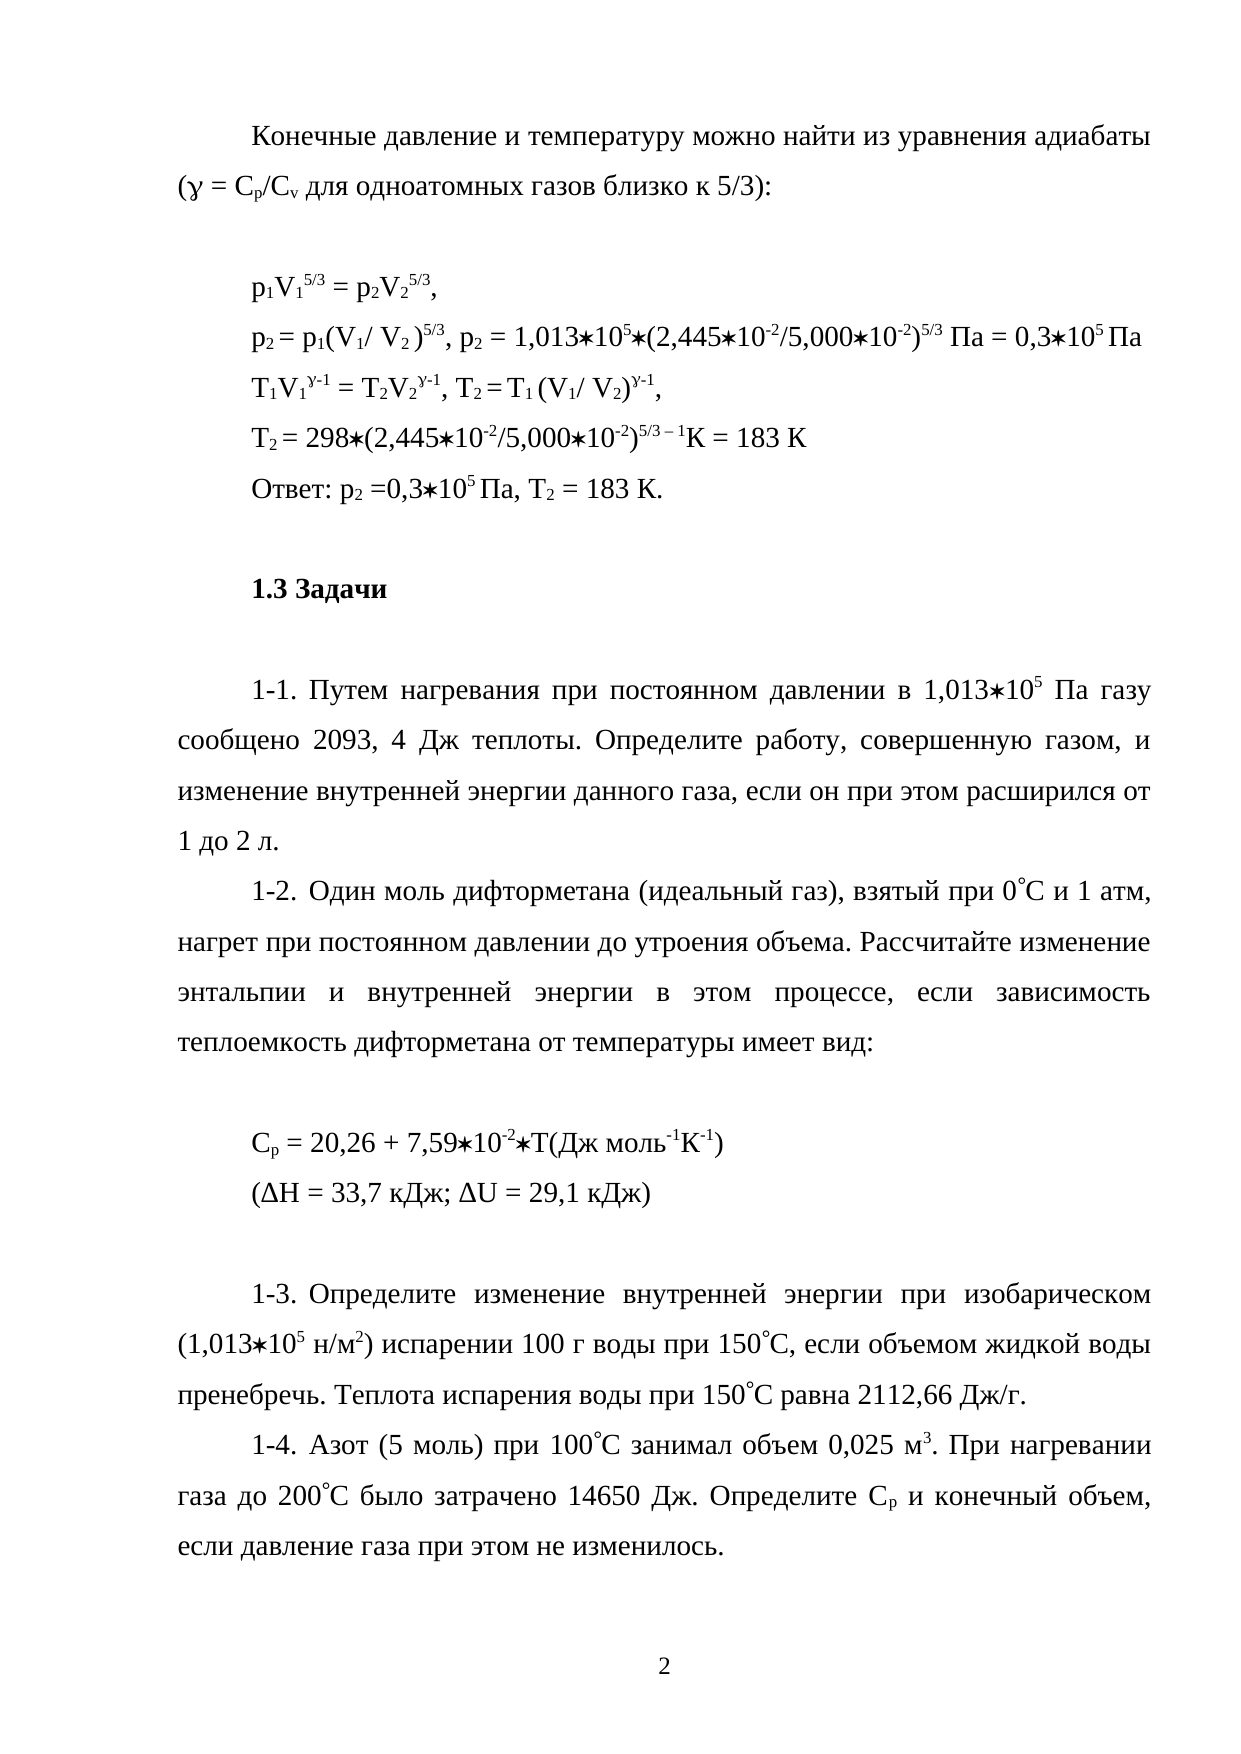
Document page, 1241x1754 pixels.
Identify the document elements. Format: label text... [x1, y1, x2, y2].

list Один моль дифторметана (идеальный газ), взятый при 0С и 1 атм, нагрет при постоянном давлении до утроения объема. Рассчитайте изменение энтальпии и внутренней энергии в этом процессе, если зависимость теплоемкость дифторметана от температуры имеет вид: [177, 873, 1152, 1058]
text р1V15/3 = р2V25/3, [177, 269, 1152, 303]
text Т2 = 298(2,44510-2/5,00010-2)5/3 – 1К = 183 К [177, 420, 1152, 454]
text 1.3 Задачи [177, 571, 1152, 605]
text Т1V1-1 = Т2V2-1, Т2 = Т1 (V1/ V2)-1, [177, 370, 1152, 403]
list Определите изменение внутренней энергии при изобарическом (1,013105 н/м2) испарении воды при 150С, если объемом жидкой воды пренебречь. Теплота испарения воды при 150С равна 2112,66 Дж/г. [177, 1276, 1152, 1411]
text Ответ: р2 =0,3105 Па, Т2 = 183 К. [177, 471, 1152, 504]
text р2 = р1(V1/ V2 )5/3, р2 = 1,013105(2,44510-2/5,00010-2)5/3 Па = 0,3105 Па [177, 319, 1152, 353]
list Азот (5 моль) при 100С занимал объем . При нагревании газа до 200С было затрачено 14650 Дж. Определите Ср и конечный объем, если давление газа при этом не изменилось. [177, 1427, 1152, 1562]
text Ср = 20,26 + 7,5910-2Т(Дж моль-1К-1) [177, 1125, 1152, 1159]
list Путем нагревания при постоянном давлении в 1,013105 Па газу сообщено 2093, 4 Дж теплоты. Определите работу, совершенную газом, и изменение внутренней энергии данного газа, если он при этом расширился от 1 до . [177, 672, 1152, 857]
text Конечные давление и температуру можно найти из уравнения адиабаты ( = Ср/Сv для одноатомных газов близко к 5/3): [177, 118, 1152, 202]
text (∆H = 33,7 кДж; ∆U = 29,1 кДж) [177, 1176, 1152, 1209]
